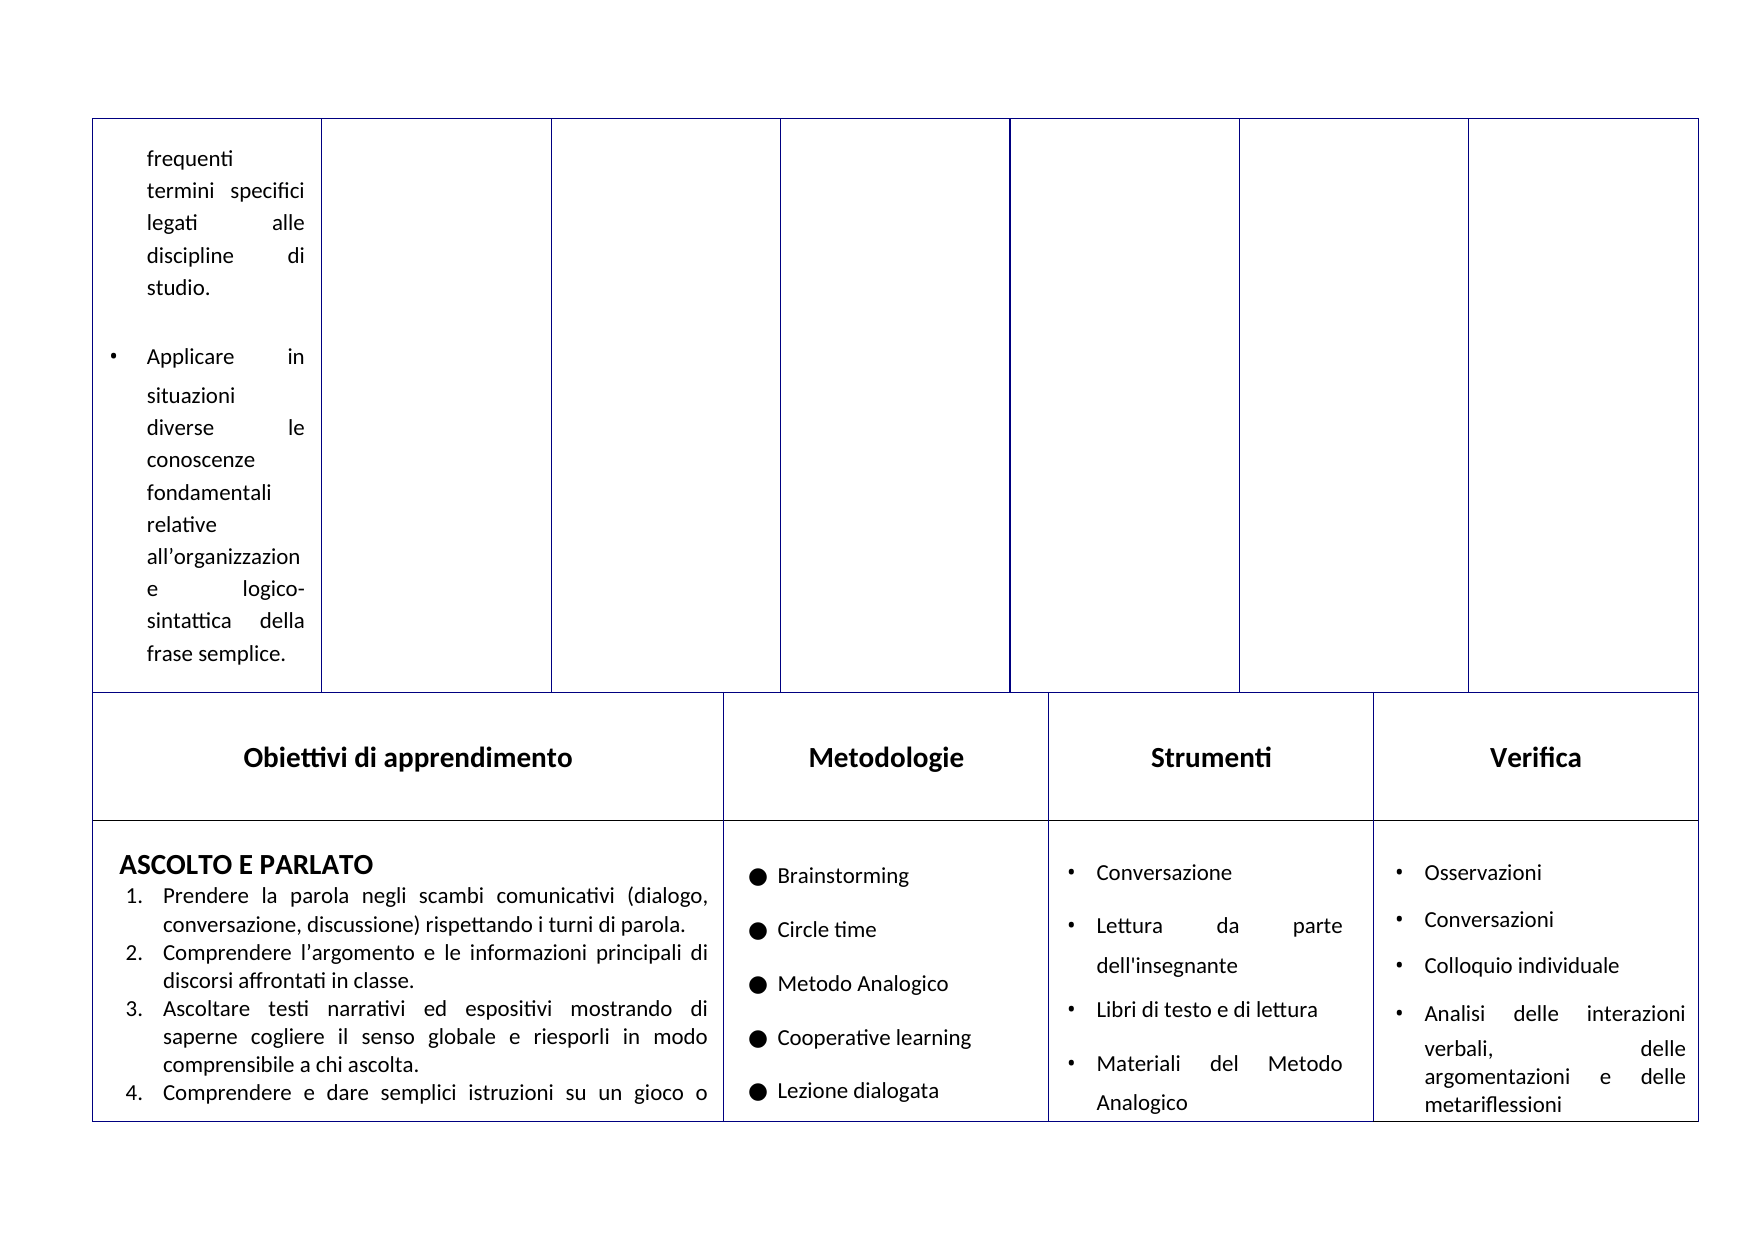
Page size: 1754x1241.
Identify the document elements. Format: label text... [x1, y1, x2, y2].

table_cell [552, 119, 780, 692]
table_cell [1469, 119, 1698, 692]
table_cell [322, 119, 551, 692]
table_cell Strumenti [1049, 693, 1373, 820]
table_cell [1374, 821, 1698, 1121]
table_cell X [1011, 119, 1239, 692]
table_cell X [1240, 119, 1468, 692]
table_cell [1049, 821, 1373, 1121]
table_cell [93, 821, 723, 1121]
table_cell X [781, 119, 1009, 692]
table_cell Obiettivi di apprendimento [93, 693, 723, 820]
table_cell Verifica [1374, 693, 1698, 820]
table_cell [724, 821, 1048, 1121]
table_cell Metodologie [724, 693, 1048, 820]
